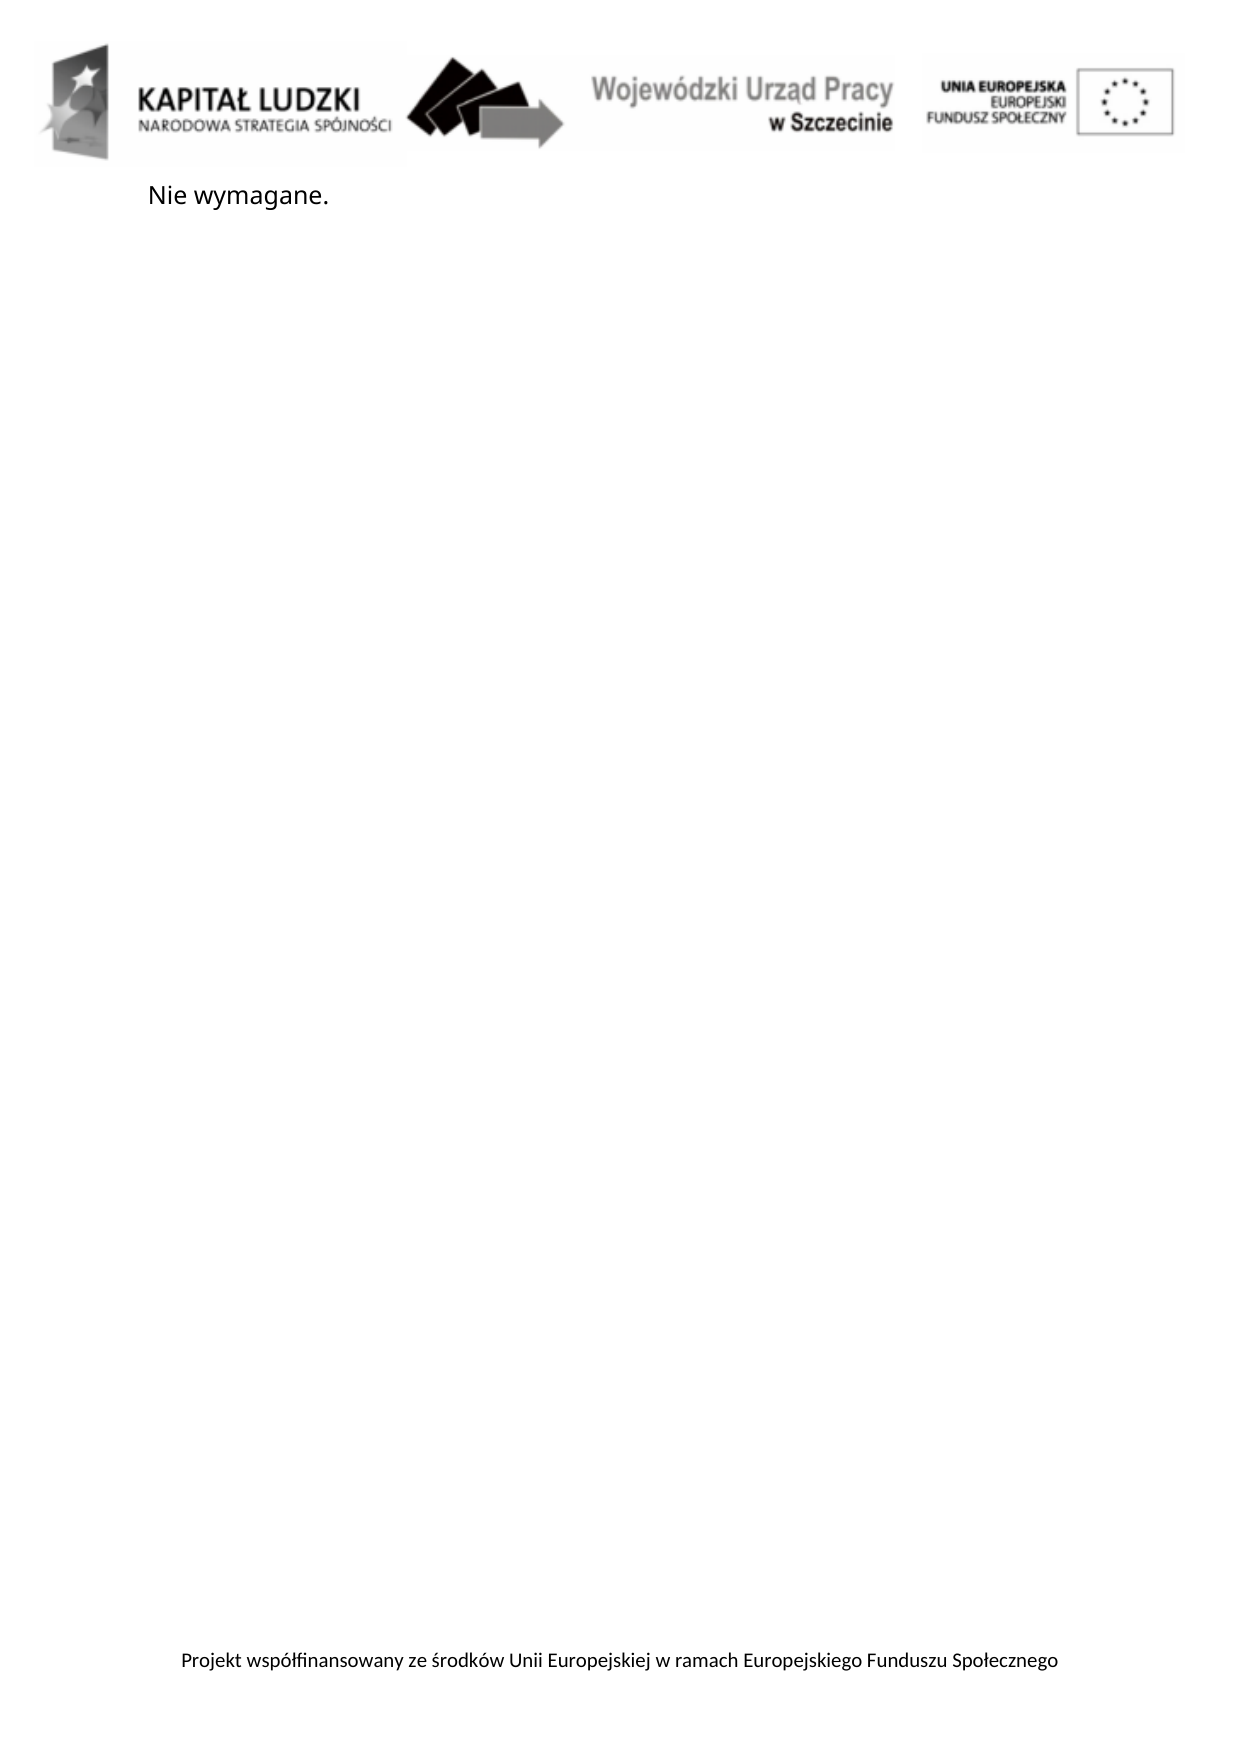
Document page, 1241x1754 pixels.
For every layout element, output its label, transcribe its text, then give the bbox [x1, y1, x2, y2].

text Nie wymagane. [148, 168, 1093, 212]
